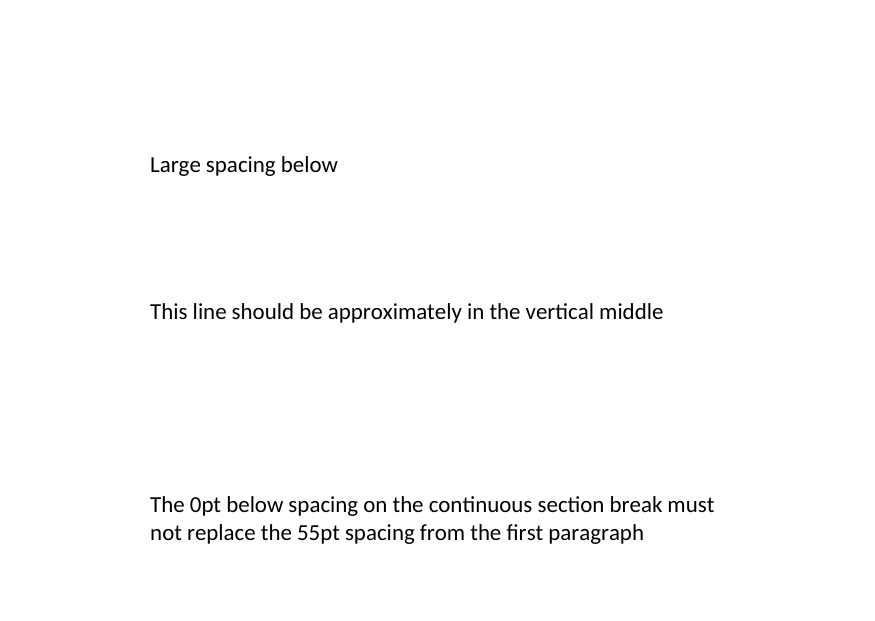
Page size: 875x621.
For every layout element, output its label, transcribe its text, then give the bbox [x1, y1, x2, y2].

text This line should be approximately in the vertical middle [150, 297, 724, 325]
text Large spacing below [150, 150, 724, 178]
